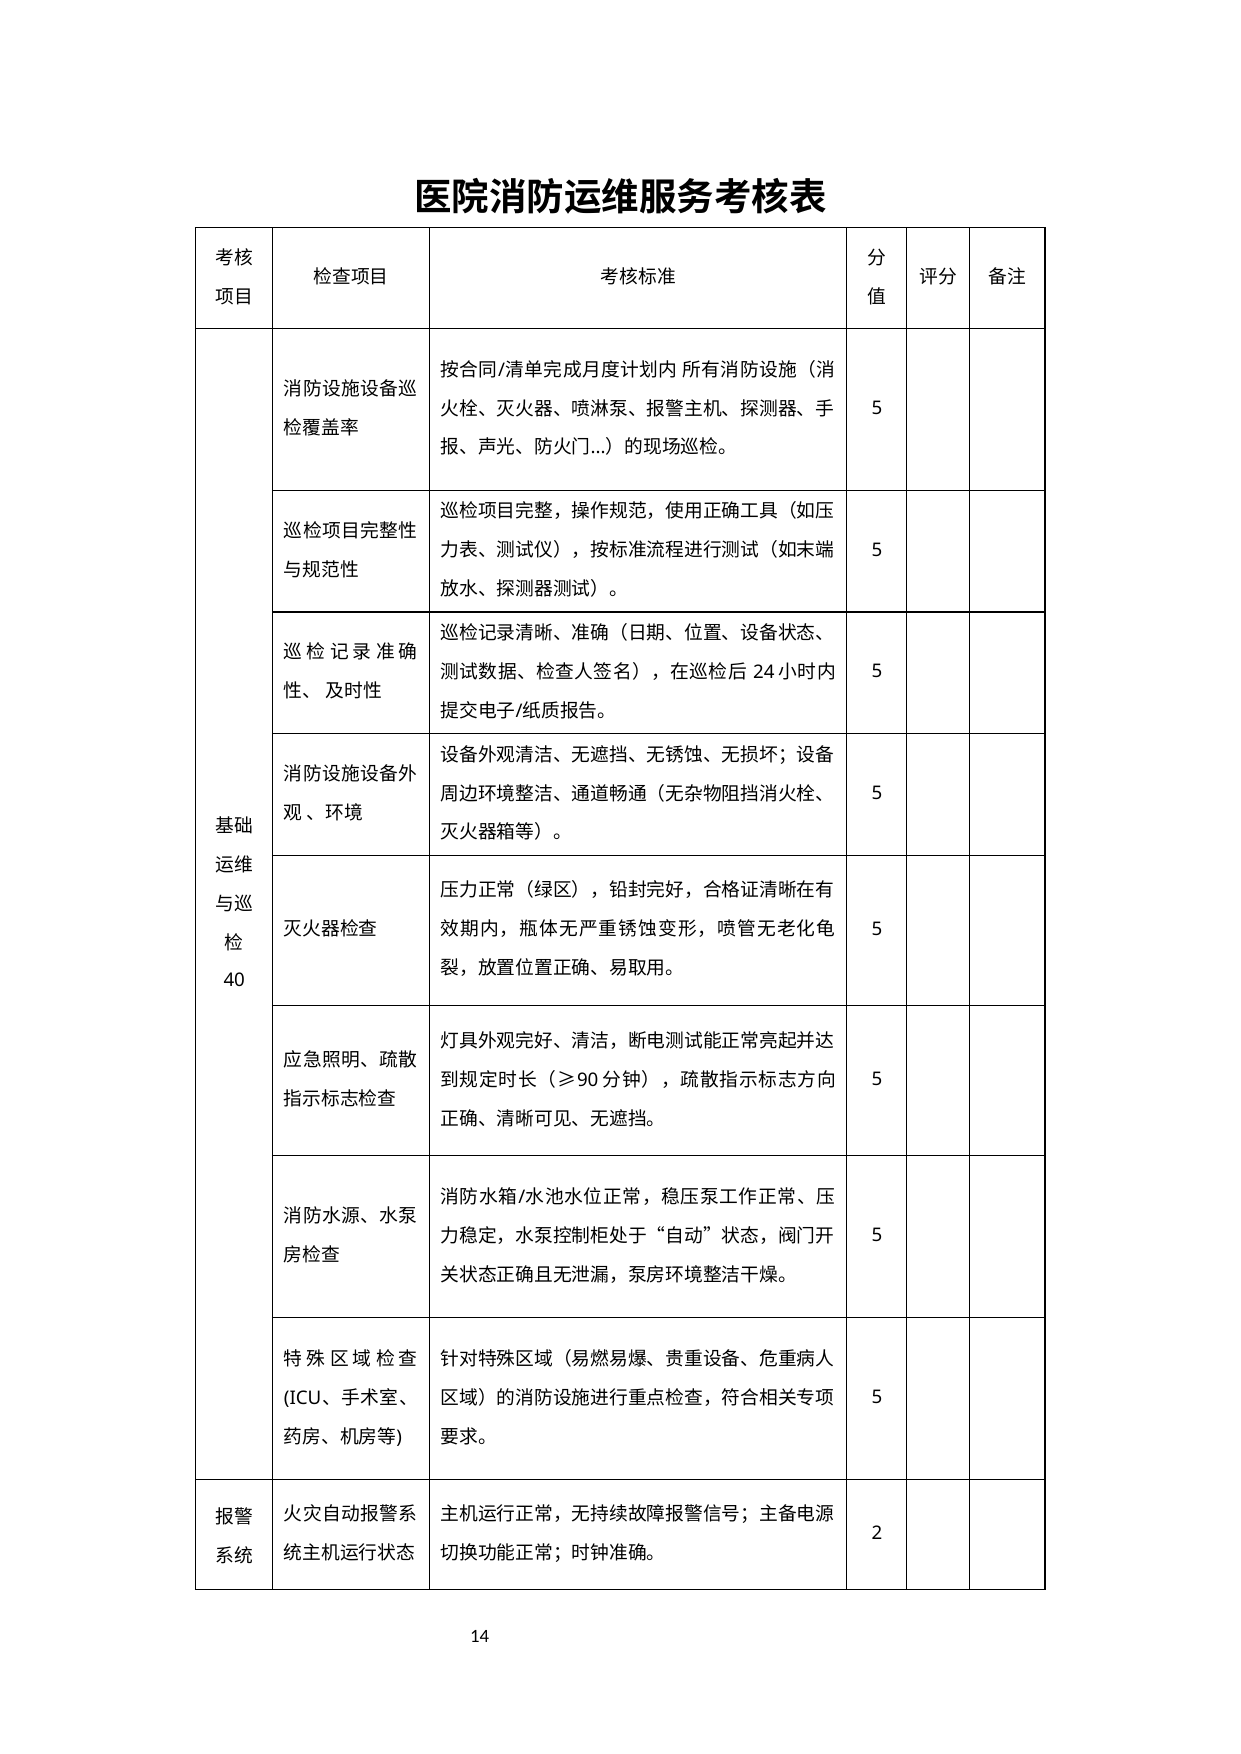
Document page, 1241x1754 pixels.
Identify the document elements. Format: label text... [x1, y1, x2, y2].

table_header 检查项目 [273, 228, 429, 328]
table_cell 针对特殊区域（易燃易爆、贵重设备、危重病人区域）的消防设施进行重点检查，符合相关专项要求。 [430, 1318, 846, 1479]
table_cell 2 [847, 1480, 906, 1588]
table_cell 报警系统 联动功能维护 25 [196, 1480, 272, 1588]
table_cell [970, 329, 1044, 490]
table_cell 5 [847, 1006, 906, 1155]
table_cell 消防设施设备巡检覆盖率 [273, 329, 429, 490]
table_cell [970, 734, 1044, 854]
table_cell 特殊区域检查 (ICU、手术室、药房、机房等) [273, 1318, 429, 1479]
table_cell [907, 613, 969, 733]
table_cell 灯具外观完好、清洁，断电测试能正常亮起并达到规定时长（≥90分钟），疏散指示标志方向正确、清晰可见、无遮挡。 [430, 1006, 846, 1155]
table_cell [907, 491, 969, 611]
table_cell 应急照明、疏散指示标志检查 [273, 1006, 429, 1155]
table_cell [970, 1006, 1044, 1155]
table_cell 灭火器检查 [273, 856, 429, 1005]
table_header 备注 [970, 228, 1044, 328]
table_header 评分 [907, 228, 969, 328]
table_cell [907, 734, 969, 854]
table_header 分值 [847, 228, 906, 328]
table_cell 5 [847, 1156, 906, 1317]
table_cell 消防水源、水泵房检查 [273, 1156, 429, 1317]
table_cell [970, 1480, 1044, 1588]
table_cell [907, 856, 969, 1005]
table_cell 消防设施设备外观 、环境 [273, 734, 429, 854]
table_cell 5 [847, 734, 906, 854]
table_cell 5 [847, 491, 906, 611]
table_cell 基础运维与巡检 40 [196, 329, 272, 1479]
table_cell [970, 1156, 1044, 1317]
table_header 考核项目 [196, 228, 272, 328]
table_cell [907, 329, 969, 490]
table_cell 主机运行正常，无持续故障报警信号；主备电源切换功能正常；时钟准确。 [430, 1480, 846, 1588]
table_cell 巡检记录准确性、 及时性 [273, 613, 429, 733]
table_cell 按合同/清单完成月度计划内 所有消防设施（消火栓、灭火器、喷淋泵、报警主机、探测器、手报、声光、防火门...）的现场巡检。 [430, 329, 846, 490]
table_cell [970, 1318, 1044, 1479]
text 医院消防运维服务考核表 [187, 162, 1053, 227]
table_header 考核标准 [430, 228, 846, 328]
table_cell 巡检项目完整性与规范性 [273, 491, 429, 611]
table_cell 压力正常（绿区），铅封完好，合格证清晰在有效期内，瓶体无严重锈蚀变形，喷管无老化龟裂，放置位置正确、易取用。 [430, 856, 846, 1005]
table_cell 设备外观清洁、无遮挡、无锈蚀、无损坏；设备周边环境整洁、通道畅通（无杂物阻挡消火栓、灭火器箱等）。 [430, 734, 846, 854]
table_cell 5 [847, 1318, 906, 1479]
table_cell 火灾自动报警系统主机运行状态 [273, 1480, 429, 1588]
table_cell 巡检记录清晰、准确（日期、位置、设备状态、测试数据、检查人签名），在巡检后 24小时内提交电子/纸质报告。 [430, 613, 846, 733]
table_cell 巡检项目完整，操作规范，使用正确工具（如压力表、测试仪），按标准流程进行测试（如末端放水、探测器测试）。 [430, 491, 846, 611]
table_cell 消防水箱/水池水位正常，稳压泵工作正常、压力稳定，水泵控制柜处于“自动”状态，阀门开关状态正确且无泄漏，泵房环境整洁干燥。 [430, 1156, 846, 1317]
table_cell 5 [847, 613, 906, 733]
table_cell 5 [847, 329, 906, 490]
table_cell [907, 1006, 969, 1155]
table_cell [907, 1318, 969, 1479]
table_cell [970, 856, 1044, 1005]
table_cell [970, 491, 1044, 611]
table_cell [907, 1156, 969, 1317]
table_cell 5 [847, 856, 906, 1005]
table_cell [970, 613, 1044, 733]
table_cell [907, 1480, 969, 1588]
